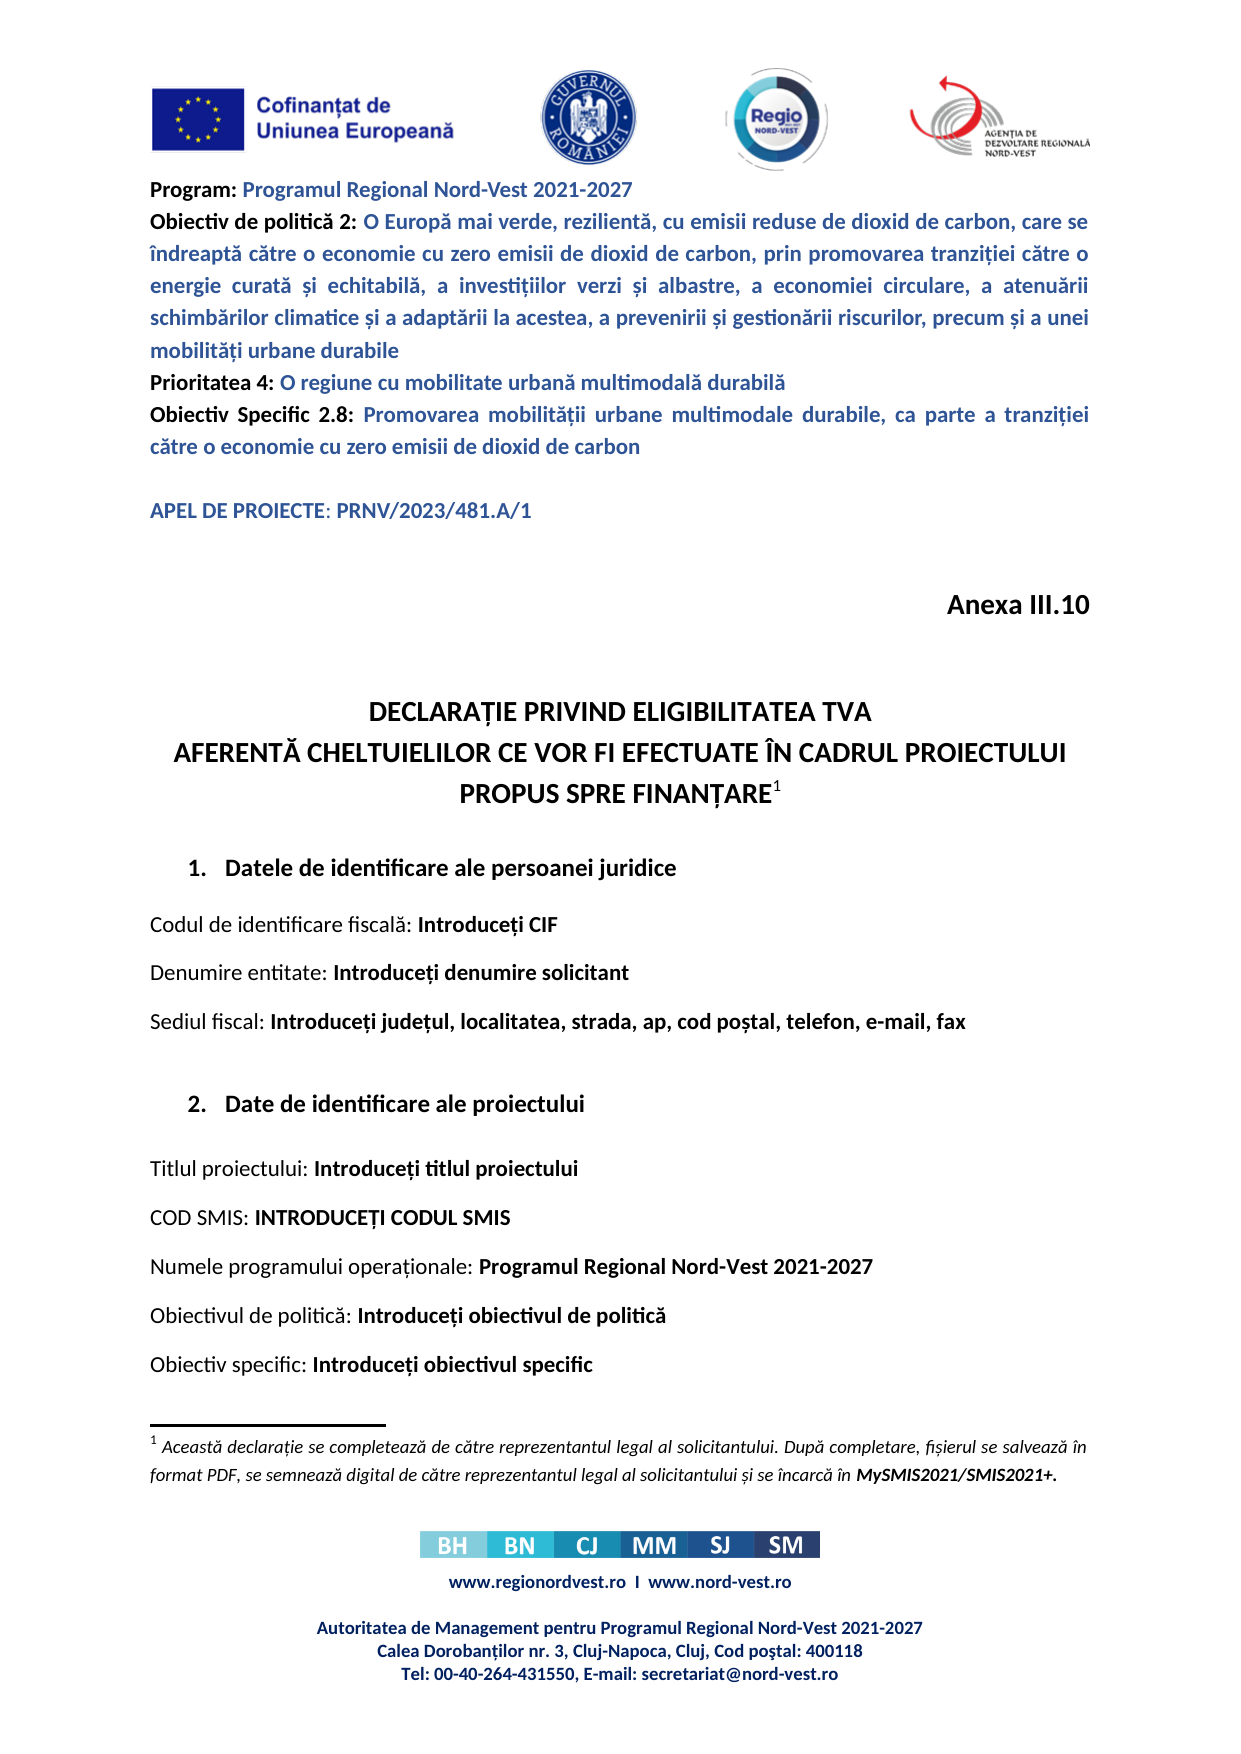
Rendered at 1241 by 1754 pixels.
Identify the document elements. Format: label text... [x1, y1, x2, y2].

text Codul de identificare fiscală: [150, 910, 1090, 938]
picture [150, 68, 1090, 125]
text Sediul fiscal: [150, 1007, 1090, 1035]
text APEL DE PROIECTE: PRNV/2023/481.A/1 [150, 497, 1090, 525]
text Program: Programul Regional Nord-Vest 2021-2027 [150, 125, 1090, 203]
text Numele programului operaționale: Programul Regional Nord-Vest 2021-2027 [150, 1252, 1090, 1280]
text Anexa III.10 [150, 586, 1090, 622]
text Obiectivul de politică: [150, 1301, 1090, 1329]
list Datele de identificare ale persoanei juridice [187, 852, 1090, 882]
text Prioritatea 4: O regiune cu mobilitate urbană multimodală durabilă [150, 368, 1090, 396]
text Obiectiv de politică 2: O Europă mai verde, rezilientă, cu emisii reduse de dioxid de carbon, care se îndreaptă către o economie cu zero emisii de dioxid de carbon, prin promovarea tranziției către o energie curată și echitabilă, a investițiilor verzi și albastre, a economiei circulare, a atenuării schimbărilor climatice și a adaptării la acestea, a prevenirii și gestionării riscurilor, precum și a unei mobilități urbane durabile [150, 207, 1090, 364]
text Denumire entitate: [150, 958, 1090, 987]
text AFERENTĂ CHELTUIELILOR CE VOR FI EFECTUATE ÎN CADRUL PROIECTULUI PROPUS SPRE FINANȚARE [150, 734, 1090, 811]
text Obiectiv Specific 2.8: Promovarea mobilității urbane multimodale durabile, ca parte a tranziției către o economie cu zero emisii de dioxid de carbon [150, 400, 1090, 460]
picture [420, 1531, 820, 1558]
text DECLARAȚIE PRIVIND ELIGIBILITATEA TVA [150, 693, 1090, 729]
text Titlul proiectului: [150, 1154, 1090, 1182]
list Date de identificare ale proiectului [187, 1088, 1090, 1119]
text COD SMIS: [150, 1203, 1090, 1231]
text Obiectiv specific: [150, 1350, 1090, 1378]
